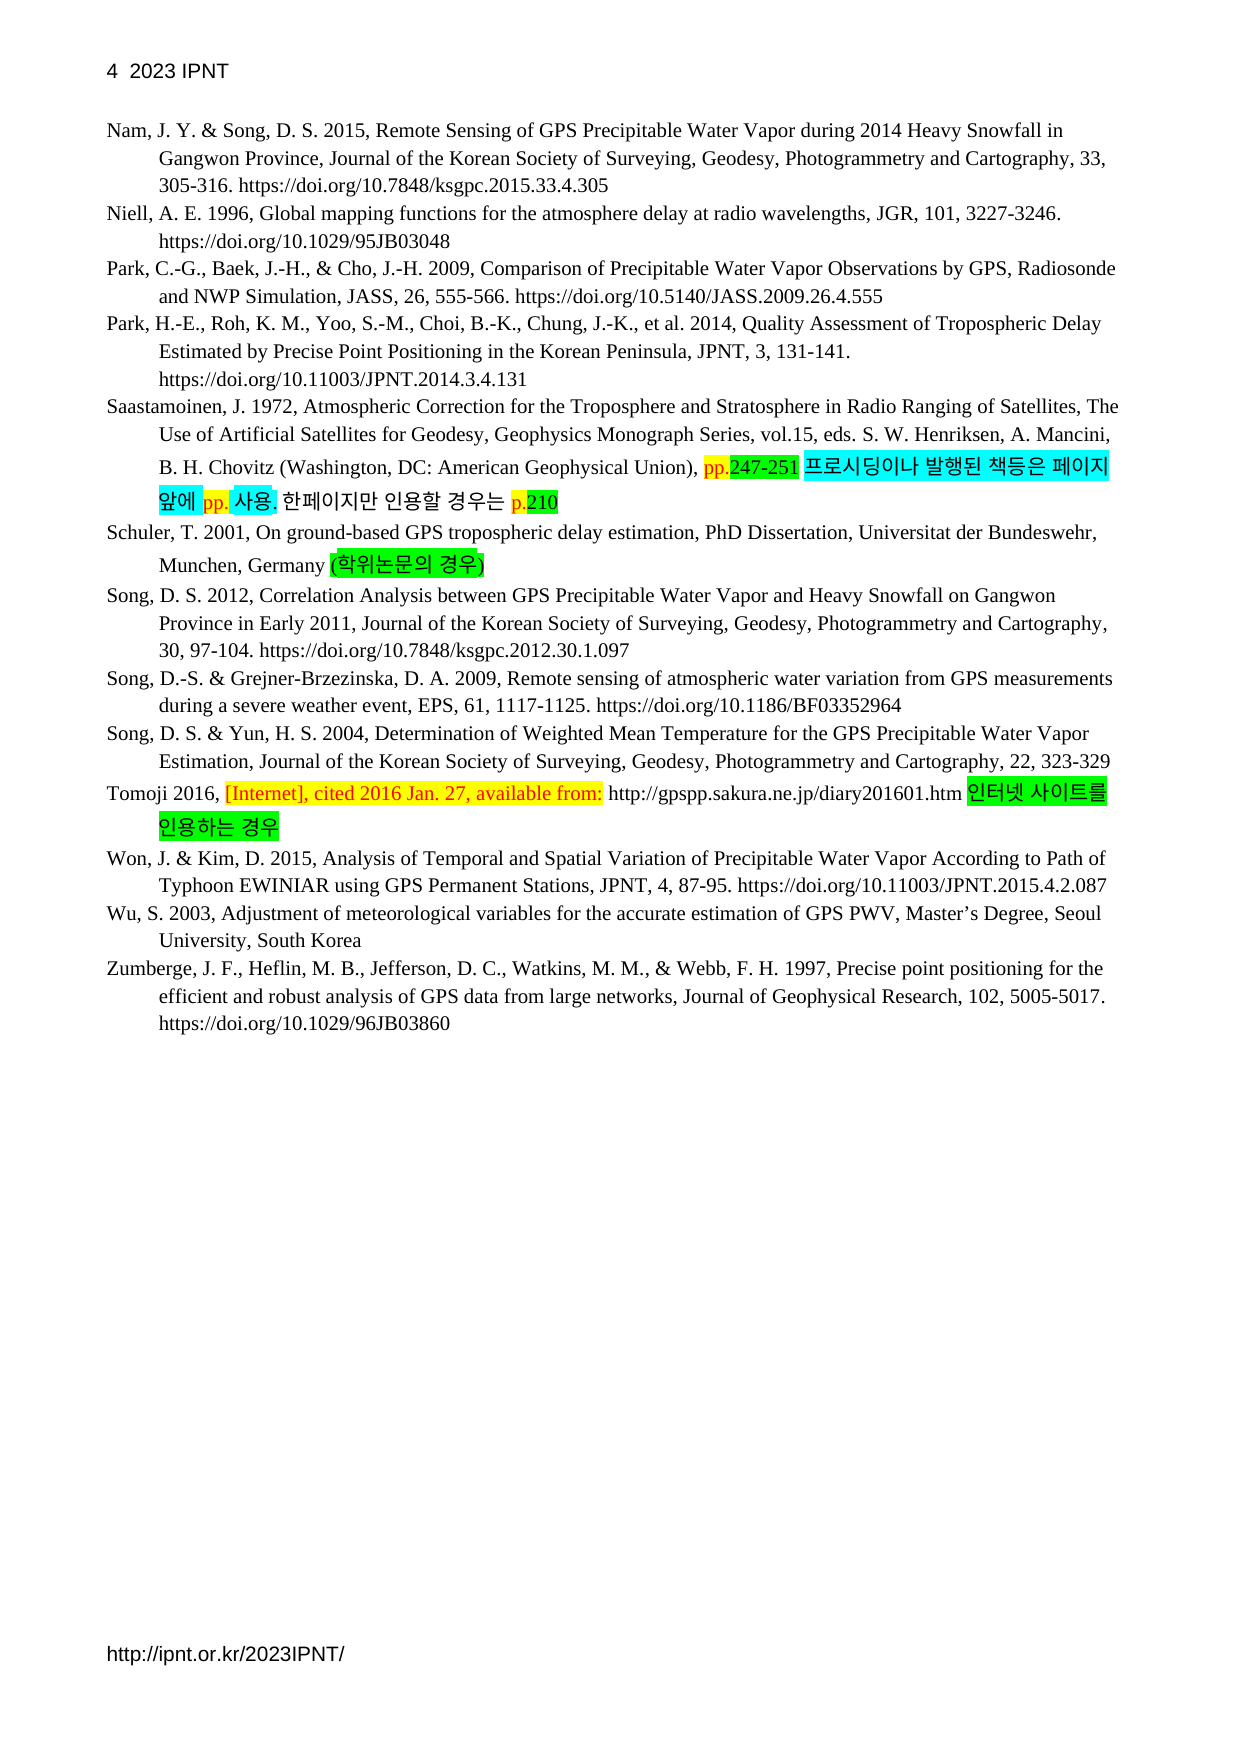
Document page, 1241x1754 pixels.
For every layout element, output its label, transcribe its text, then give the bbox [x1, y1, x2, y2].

text Won, J. & Kim, D. 2015, Analysis of Temporal and Spatial Variation of Precipitable Water Vapor According to Path of Typhoon EWINIAR using GPS Permanent Stations, JPNT, 4, 87-95. https://doi.org/10.11003/JPNT.2015.4.2.087 [106, 846, 1134, 897]
text Park, H.-E., Roh, K. M., Yoo, S.-M., Choi, B.-K., Chung, J.-K., et al. 2014, Quality Assessment of Tropospheric Delay Estimated by Precise Point Positioning in the Korean Peninsula, JPNT, 3, 131-141. https://doi.org/10.11003/JPNT.2014.3.4.131 [106, 311, 1134, 391]
text Wu, S. 2003, Adjustment of meteorological variables for the accurate estimation of GPS PWV, Master’s Degree, Seoul University, South Korea [106, 901, 1134, 952]
text Niell, A. E. 1996, Global mapping functions for the atmosphere delay at radio wavelengths, JGR, 101, 3227-3246. https://doi.org/10.1029/95JB03048 [106, 201, 1134, 253]
text Saastamoinen, J. 1972, Atmospheric Correction for the Troposphere and Stratosphere in Radio Ranging of Satellites, The Use of Artificial Satellites for Geodesy, Geophysics Monograph Series, vol.15, eds. S. W. Henriksen, A. Mancini, B. H. Chovitz (Washington, DC: American Geophysical Union), pp.247-251 프로시딩이나 발행된 책등은 페이지 앞에 pp. 사용. 한페이지만 인용할 경우는 p.210 [106, 394, 1134, 515]
text Schuler, T. 2001, On ground-based GPS tropospheric delay estimation, PhD Dissertation, Universitat der Bundeswehr, Munchen, Germany (학위논문의 경우) [106, 520, 1134, 578]
text Tomoji 2016, [Internet], cited 2016 Jan. 27, available from: http://gpspp.sakura.ne.jp/diary201601.htm 인터넷 사이트를 인용하는 경우 [106, 776, 1134, 841]
text Park, C.-G., Baek, J.-H., & Cho, J.-H. 2009, Comparison of Precipitable Water Vapor Observations by GPS, Radiosonde and NWP Simulation, JASS, 26, 555-566. https://doi.org/10.5140/JASS.2009.26.4.555 [106, 256, 1134, 308]
text Song, D. S. 2012, Correlation Analysis between GPS Precipitable Water Vapor and Heavy Snowfall on Gangwon Province in Early 2011, Journal of the Korean Society of Surveying, Geodesy, Photogrammetry and Cartography, 30, 97-104. https://doi.org/10.7848/ksgpc.2012.30.1.097 [106, 583, 1134, 662]
text Song, D.-S. & Grejner-Brzezinska, D. A. 2009, Remote sensing of atmospheric water variation from GPS measurements during a severe weather event, EPS, 61, 1117-1125. https://doi.org/10.1186/BF03352964 [106, 666, 1134, 717]
text Song, D. S. & Yun, H. S. 2004, Determination of Weighted Mean Temperature for the GPS Precipitable Water Vapor Estimation, Journal of the Korean Society of Surveying, Geodesy, Photogrammetry and Cartography, 22, 323-329 [106, 721, 1134, 773]
text Nam, J. Y. & Song, D. S. 2015, Remote Sensing of GPS Precipitable Water Vapor during 2014 Heavy Snowfall in Gangwon Province, Journal of the Korean Society of Surveying, Geodesy, Photogrammetry and Cartography, 33, 305-316. https://doi.org/10.7848/ksgpc.2015.33.4.305 [106, 118, 1134, 197]
text Zumberge, J. F., Heflin, M. B., Jefferson, D. C., Watkins, M. M., & Webb, F. H. 1997, Precise point positioning for the efficient and robust analysis of GPS data from large networks, Journal of Geophysical Research, 102, 5005-5017. https://doi.org/10.1029/96JB03860 [106, 956, 1134, 1035]
